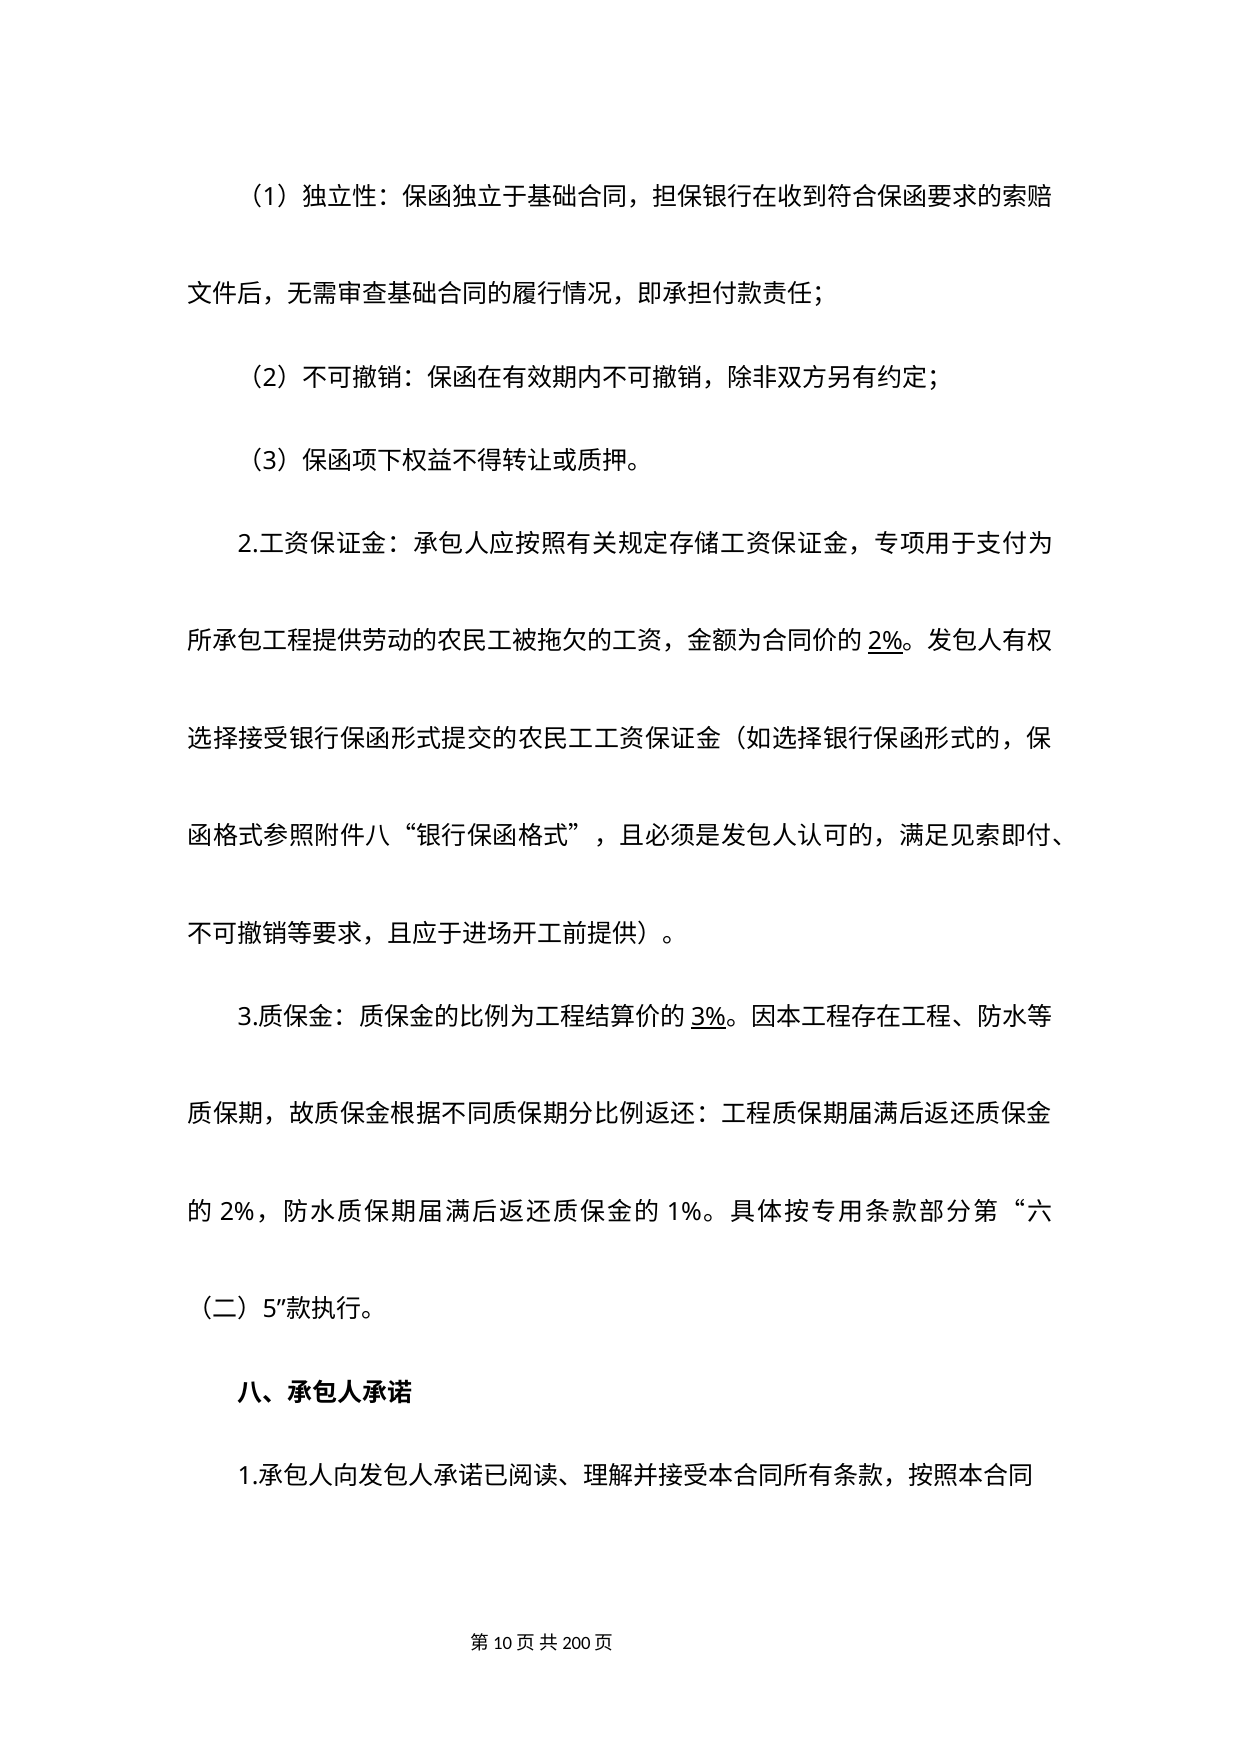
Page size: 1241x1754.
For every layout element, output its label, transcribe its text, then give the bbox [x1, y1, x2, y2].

text （1）独立性：保函独立于基础合同，担保银行在收到符合保函要求的索赔文件后，无需审查基础合同的履行情况，即承担付款责任； [187, 162, 1053, 324]
text （2）不可撤销：保函在有效期内不可撤销，除非双方另有约定； [187, 343, 1053, 408]
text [187, 1441, 1053, 1506]
text 3.质保金：质保金的比例为工程结算价的3%。因本工程存在工程、防水等质保期，故质保金根据不同质保期分比例返还：工程质保期届满后返还质保金的2%，防水质保期届满后返还质保金的1%。具体按专用条款部分第“六（二）5”款执行。 [187, 982, 1053, 1339]
text 2.工资保证金：承包人应按照有关规定存储工资保证金，专项用于支付为所承包工程提供劳动的农民工被拖欠的工资，金额为合同价的2%。发包人有权选择接受银行保函形式提交的农民工工资保证金（如选择银行保函形式的，保函格式参照附件八“银行保函格式”，且必须是发包人认可的，满足见索即付、不可撤销等要求，且应于进场开工前提供）。 [187, 509, 1053, 964]
text 八、承包人承诺 [187, 1358, 1053, 1423]
text （3）保函项下权益不得转让或质押。 [187, 426, 1053, 491]
